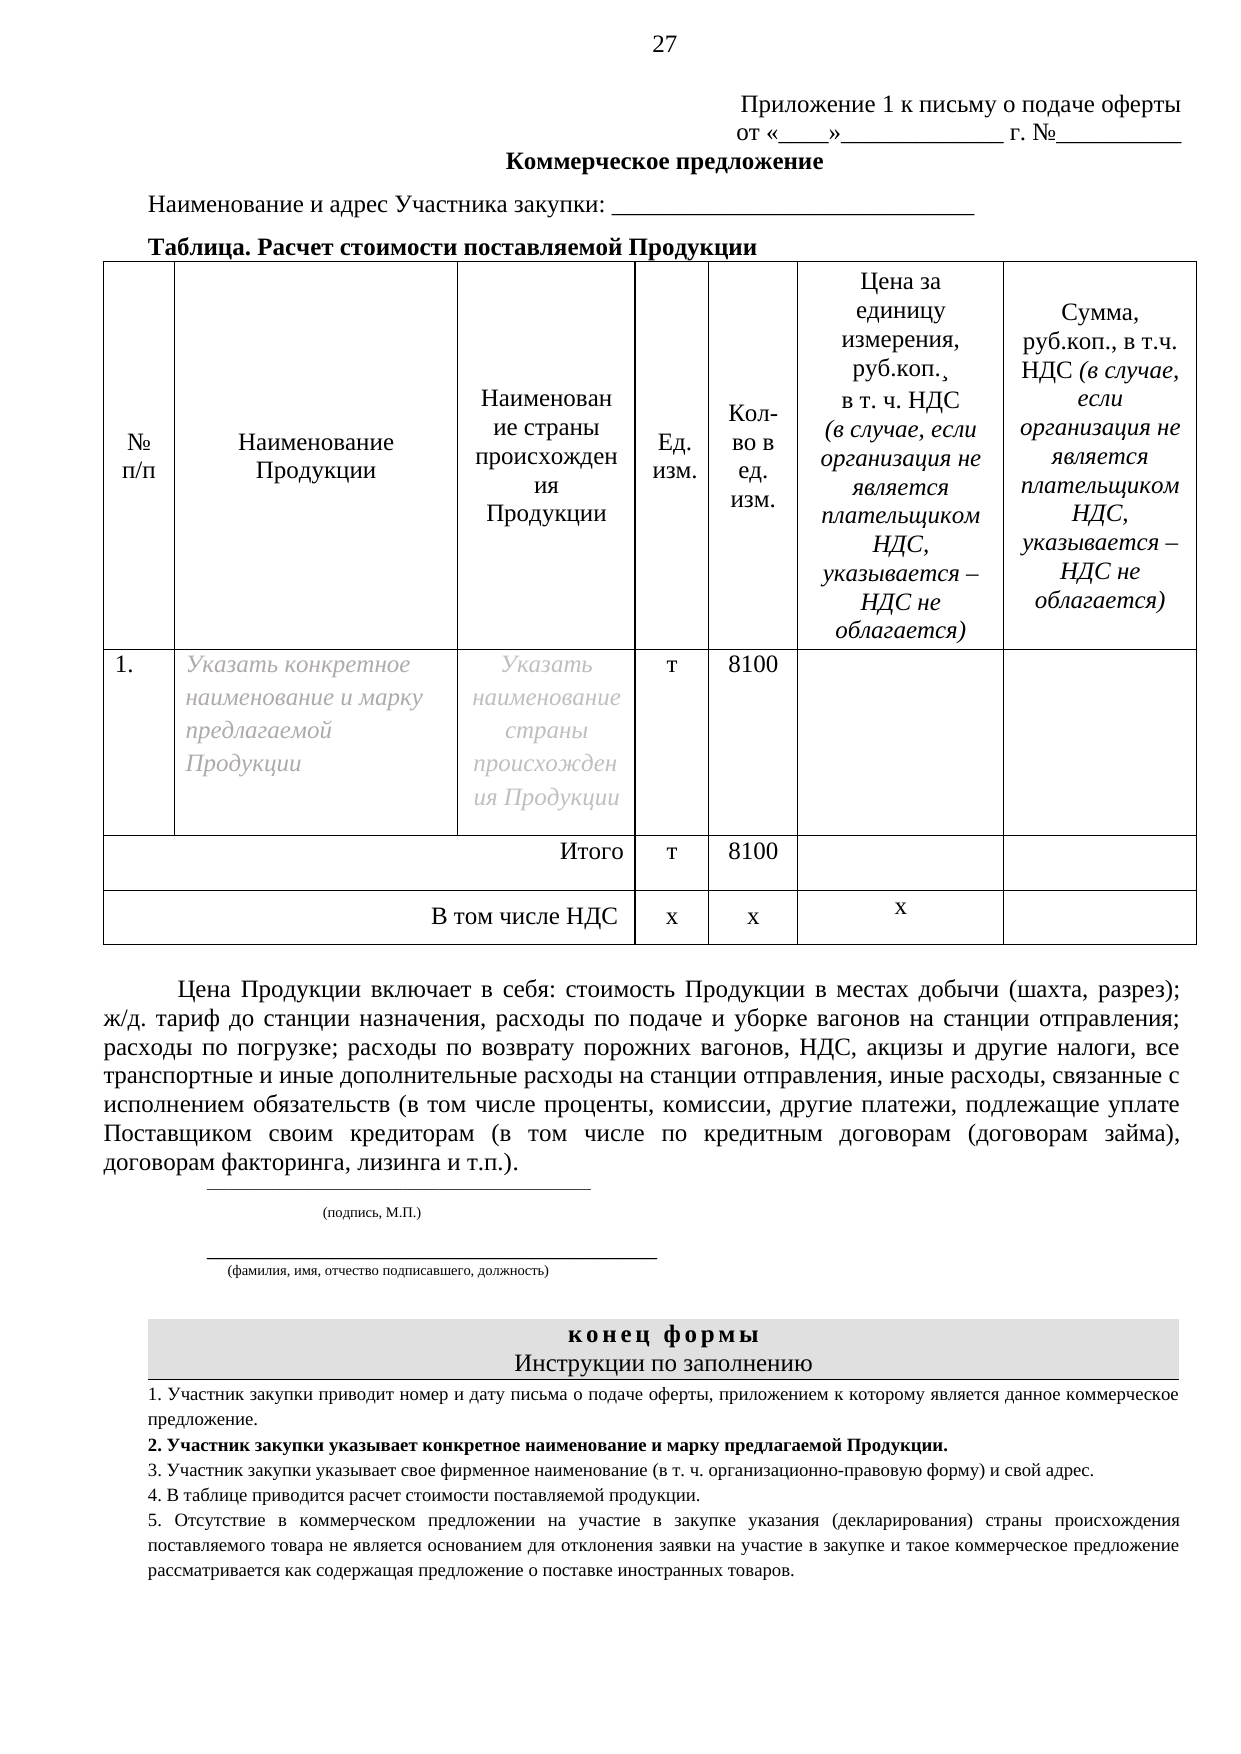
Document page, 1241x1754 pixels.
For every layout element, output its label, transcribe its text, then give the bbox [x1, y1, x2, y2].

table_header Ед. изм. [636, 262, 708, 648]
text Приложение 1 к письму о подаче оферты от «____»_____________ г. №__________ [148, 89, 1181, 146]
table_cell Итого [104, 836, 634, 890]
text (фамилия, имя, отчество подписавшего, должность) [148, 1262, 797, 1290]
table_header Кол-во в ед. изм. [709, 262, 797, 648]
table_cell Указать наименование страны происхождения Продукции [458, 650, 634, 835]
table_header Сумма, руб.коп., в т.ч. НДС (в случае, если организация не является плательщиком НДС, указывается – НДС не облагается) [1004, 262, 1196, 648]
table_cell х [798, 891, 1003, 944]
table_cell [104, 650, 174, 835]
text 1. Участник закупки приводит номер и дату письма о подаче оферты, приложением к которому является данное коммерческое предложение. [148, 1380, 1181, 1430]
text Коммерческое предложение [148, 146, 1181, 175]
table_header Наименование страны происхождения Продукции [458, 262, 634, 648]
text 4. В таблице приводится расчет стоимости поставляемой продукции. [148, 1480, 1181, 1505]
text 2. Участник закупки указывает конкретное наименование и марку предлагаемой Продукции. [148, 1430, 1181, 1455]
table_cell [1004, 836, 1196, 890]
text 5. Отсутствие в коммерческом предложении на участие в закупке указания (декларирования) страны происхождения поставляемого товара не является основанием для отклонения заявки на участие в закупке и такое коммерческое предложение рассматривается как содержащая предложение о поставке иностранных товаров. [148, 1505, 1181, 1580]
table_cell 8100 [709, 836, 797, 890]
text 3. Участник закупки указывает свое фирменное наименование (в т. ч. организационно-правовую форму) и свой адрес. [148, 1455, 1181, 1480]
table_header Наименование Продукции [175, 262, 457, 648]
table_header Цена за единицу измерения, руб.коп.¸ в т. ч. НДС (в случае, если организация не является плательщиком НДС, указывается – НДС не облагается) [798, 262, 1003, 648]
text ____________________________________ [148, 1233, 1181, 1262]
table_cell [798, 650, 1003, 835]
text конец формы [148, 1319, 1179, 1348]
table_cell [1004, 891, 1196, 944]
table_cell Указать конкретное наименование и марку предлагаемой Продукции [175, 650, 457, 835]
table_cell т [636, 650, 708, 835]
table_header № п/п [104, 262, 174, 648]
table_cell [1004, 650, 1196, 835]
text (подпись, М.П.) [148, 1204, 797, 1233]
table_cell В том числе НДС [104, 891, 634, 944]
text Цена Продукции включает в себя: стоимость Продукции в местах добычи (шахта, разрез); ж/д. тариф до станции назначения, расходы по подаче и уборке вагонов на станции отправления; расходы по погрузке; расходы по возврату порожних вагонов, НДС, акцизы и другие налоги, все транспортные и иные дополнительные расходы на станции отправления, иные расходы, связанные с исполнением обязательств (в том числе проценты, комиссии, другие платежи, подлежащие уплате Поставщиком своим кредиторам (в том числе по кредитным договорам (договорам займа), договорам факторинга, лизинга и т.п.). [103, 974, 1181, 1175]
text Таблица. Расчет стоимости поставляемой Продукции [148, 232, 1181, 261]
text Наименование и адрес Участника закупки: _____________________________ [148, 189, 1181, 218]
table_cell [798, 836, 1003, 890]
table_cell т [636, 836, 708, 890]
table_cell х [636, 891, 708, 944]
text Инструкции по заполнению [148, 1348, 1179, 1379]
table_cell 8100 [709, 650, 797, 835]
table_cell х [709, 891, 797, 944]
text _____________________________________________________ [148, 1175, 797, 1204]
